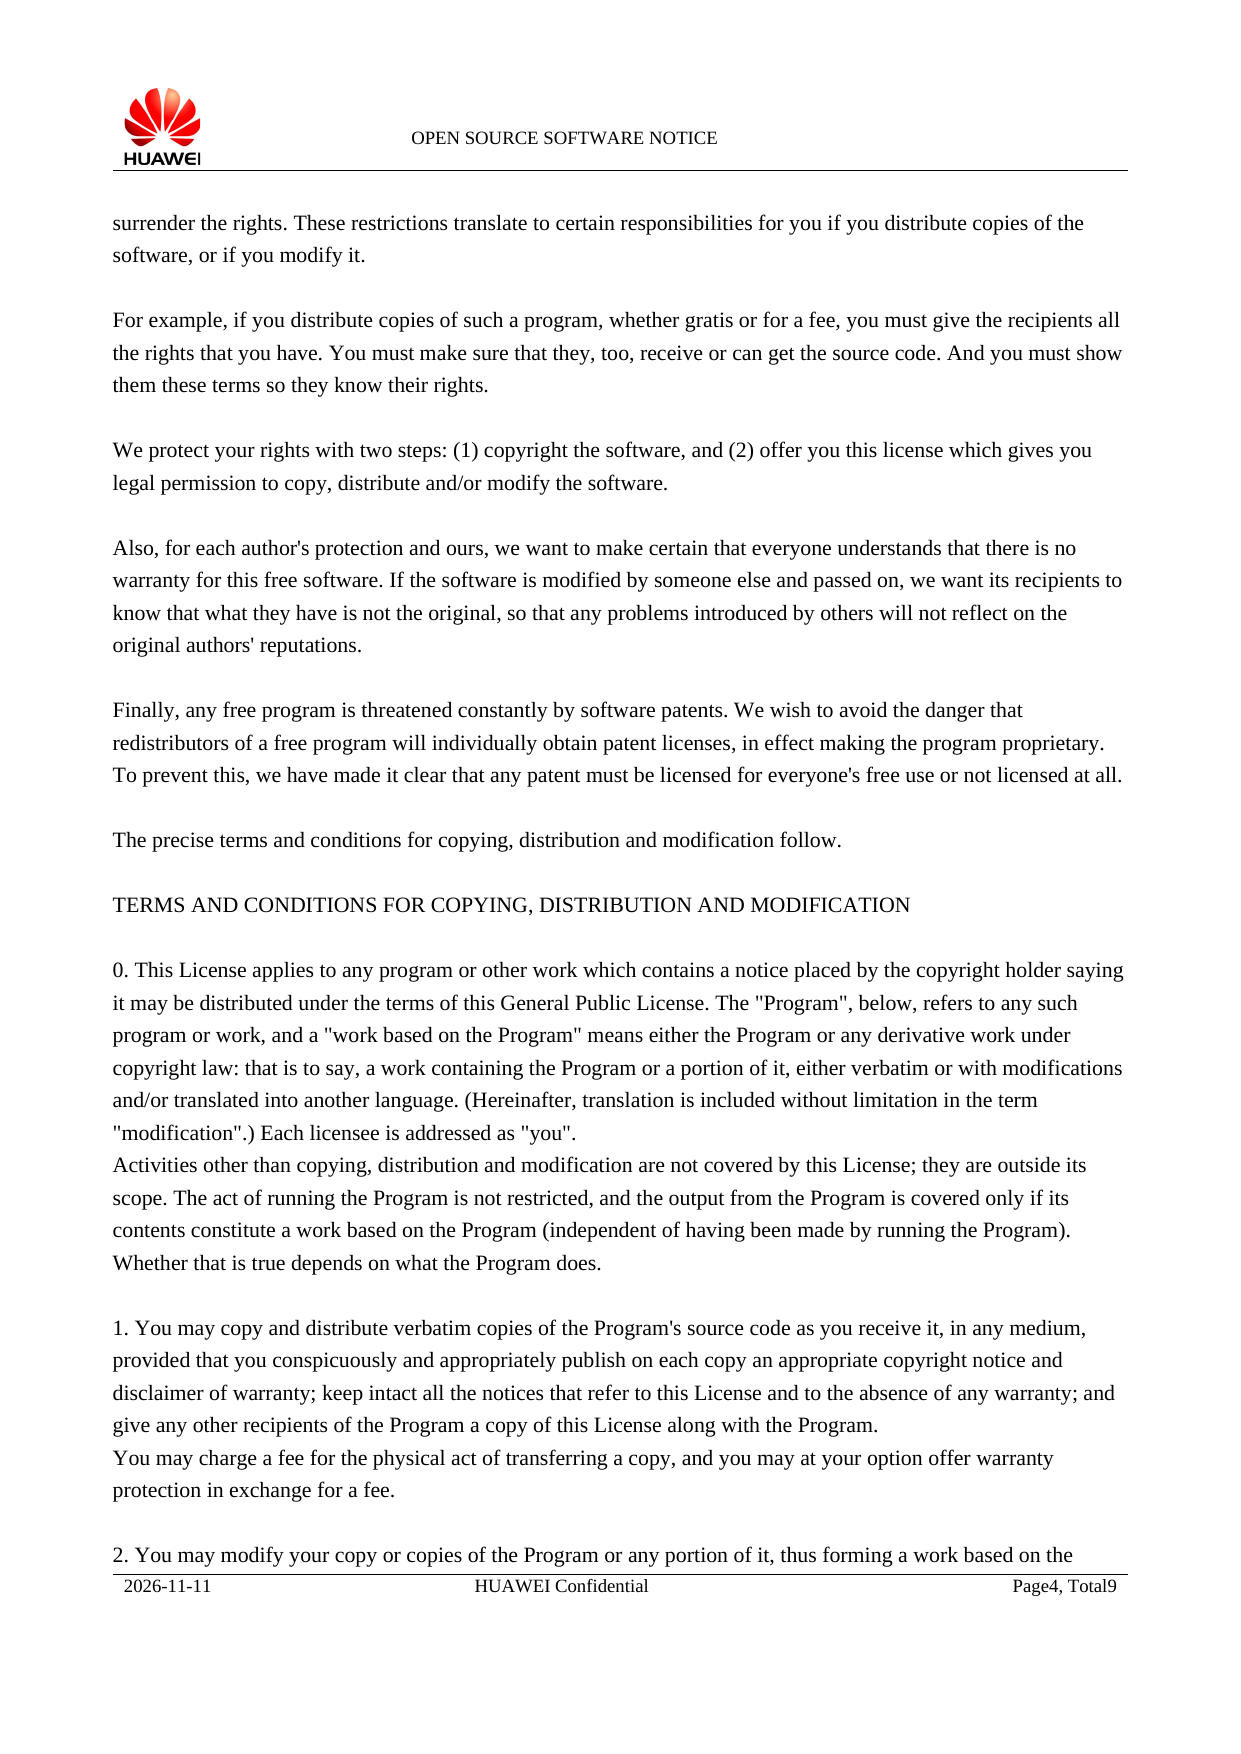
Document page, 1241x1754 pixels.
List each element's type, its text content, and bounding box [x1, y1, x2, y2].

picture [124, 88, 201, 165]
